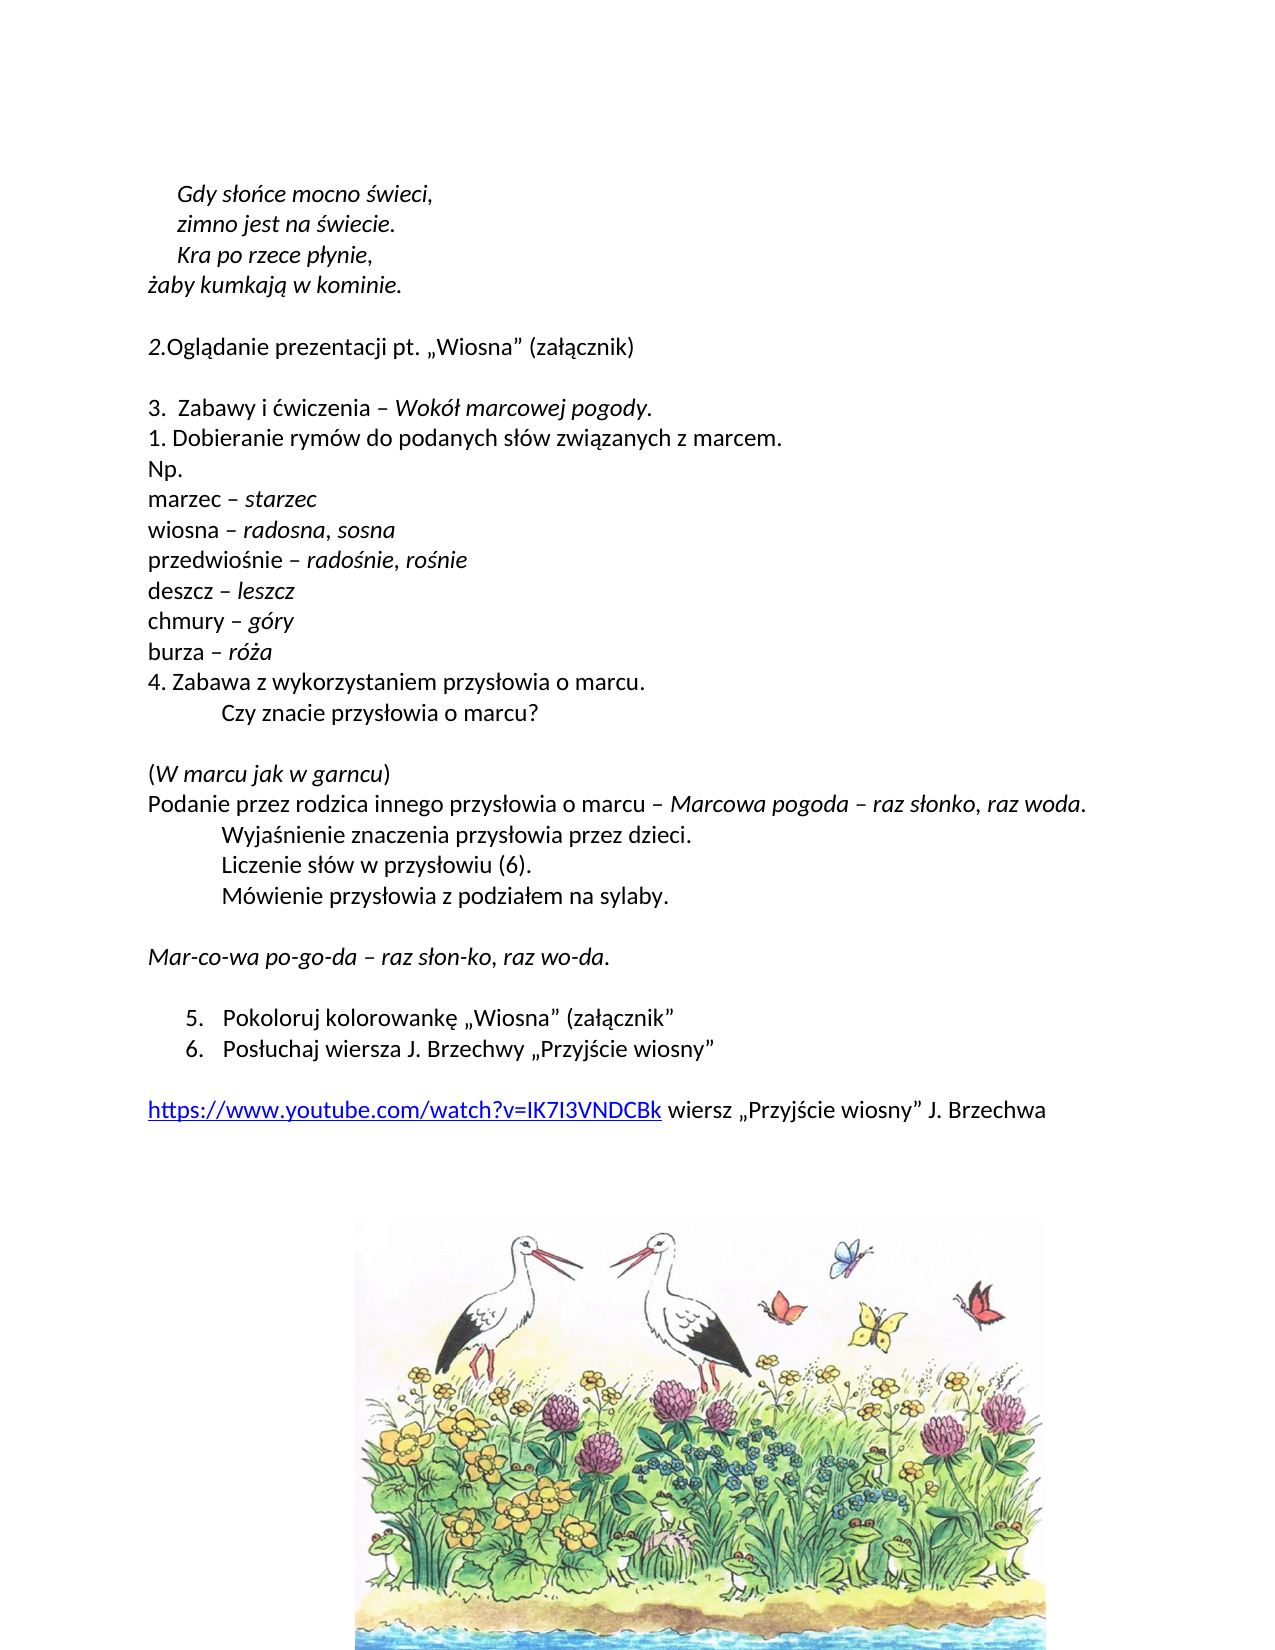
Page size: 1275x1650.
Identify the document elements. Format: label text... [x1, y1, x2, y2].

text Kra po rzece płynie, [177, 239, 1127, 270]
list Mówienie przysłowia z podziałem na sylaby. [148, 880, 1127, 911]
text Mar-co-wa po-go-da – raz słon-ko, raz wo-da. [148, 941, 1127, 972]
text Np. [148, 453, 1127, 483]
text przedwiośnie – radośnie, rośnie [148, 544, 1127, 575]
text Gdy słońce mocno świeci, [177, 178, 1127, 209]
text deszcz – leszcz [148, 575, 1127, 605]
text (W marcu jak w garncu) [148, 758, 1127, 788]
text marzec – starzec [148, 483, 1127, 514]
text 4. Zabawa z wykorzystaniem przysłowia o marcu. [148, 666, 1127, 697]
text chmury – góry [148, 605, 1127, 636]
text 1. Dobieranie rymów do podanych słów związanych z marcem. [148, 422, 1127, 453]
text zimno jest na świecie. [177, 209, 1127, 239]
text Podanie przez rodzica innego przysłowia o marcu – Marcowa pogoda – raz słonko, raz woda. [148, 788, 1127, 819]
text burza – róża [148, 636, 1127, 666]
list Czy znacie przysłowia o marcu? [148, 697, 1127, 727]
text żaby kumkają w kominie. [148, 270, 1127, 300]
text 3. Zabawy i ćwiczenia – Wokół marcowej pogody. [148, 392, 1127, 422]
list Wyjaśnienie znaczenia przysłowia przez dzieci. [148, 819, 1127, 849]
list Pokoloruj kolorowankę „Wiosna” (załącznik” [185, 1002, 1127, 1033]
text https://www.youtube.com/watch?v=IK7I3VNDCBk wiersz „Przyjście wiosny” J. Brzechwa [148, 1094, 1127, 1124]
picture [354, 1219, 1046, 1650]
text 2.Oglądanie prezentacji pt. „Wiosna” (załącznik) [148, 331, 1127, 361]
list Posłuchaj wiersza J. Brzechwy „Przyjście wiosny” [185, 1033, 1127, 1063]
text wiosna – radosna, sosna [148, 514, 1127, 544]
list Liczenie słów w przysłowiu (6). [148, 849, 1127, 880]
